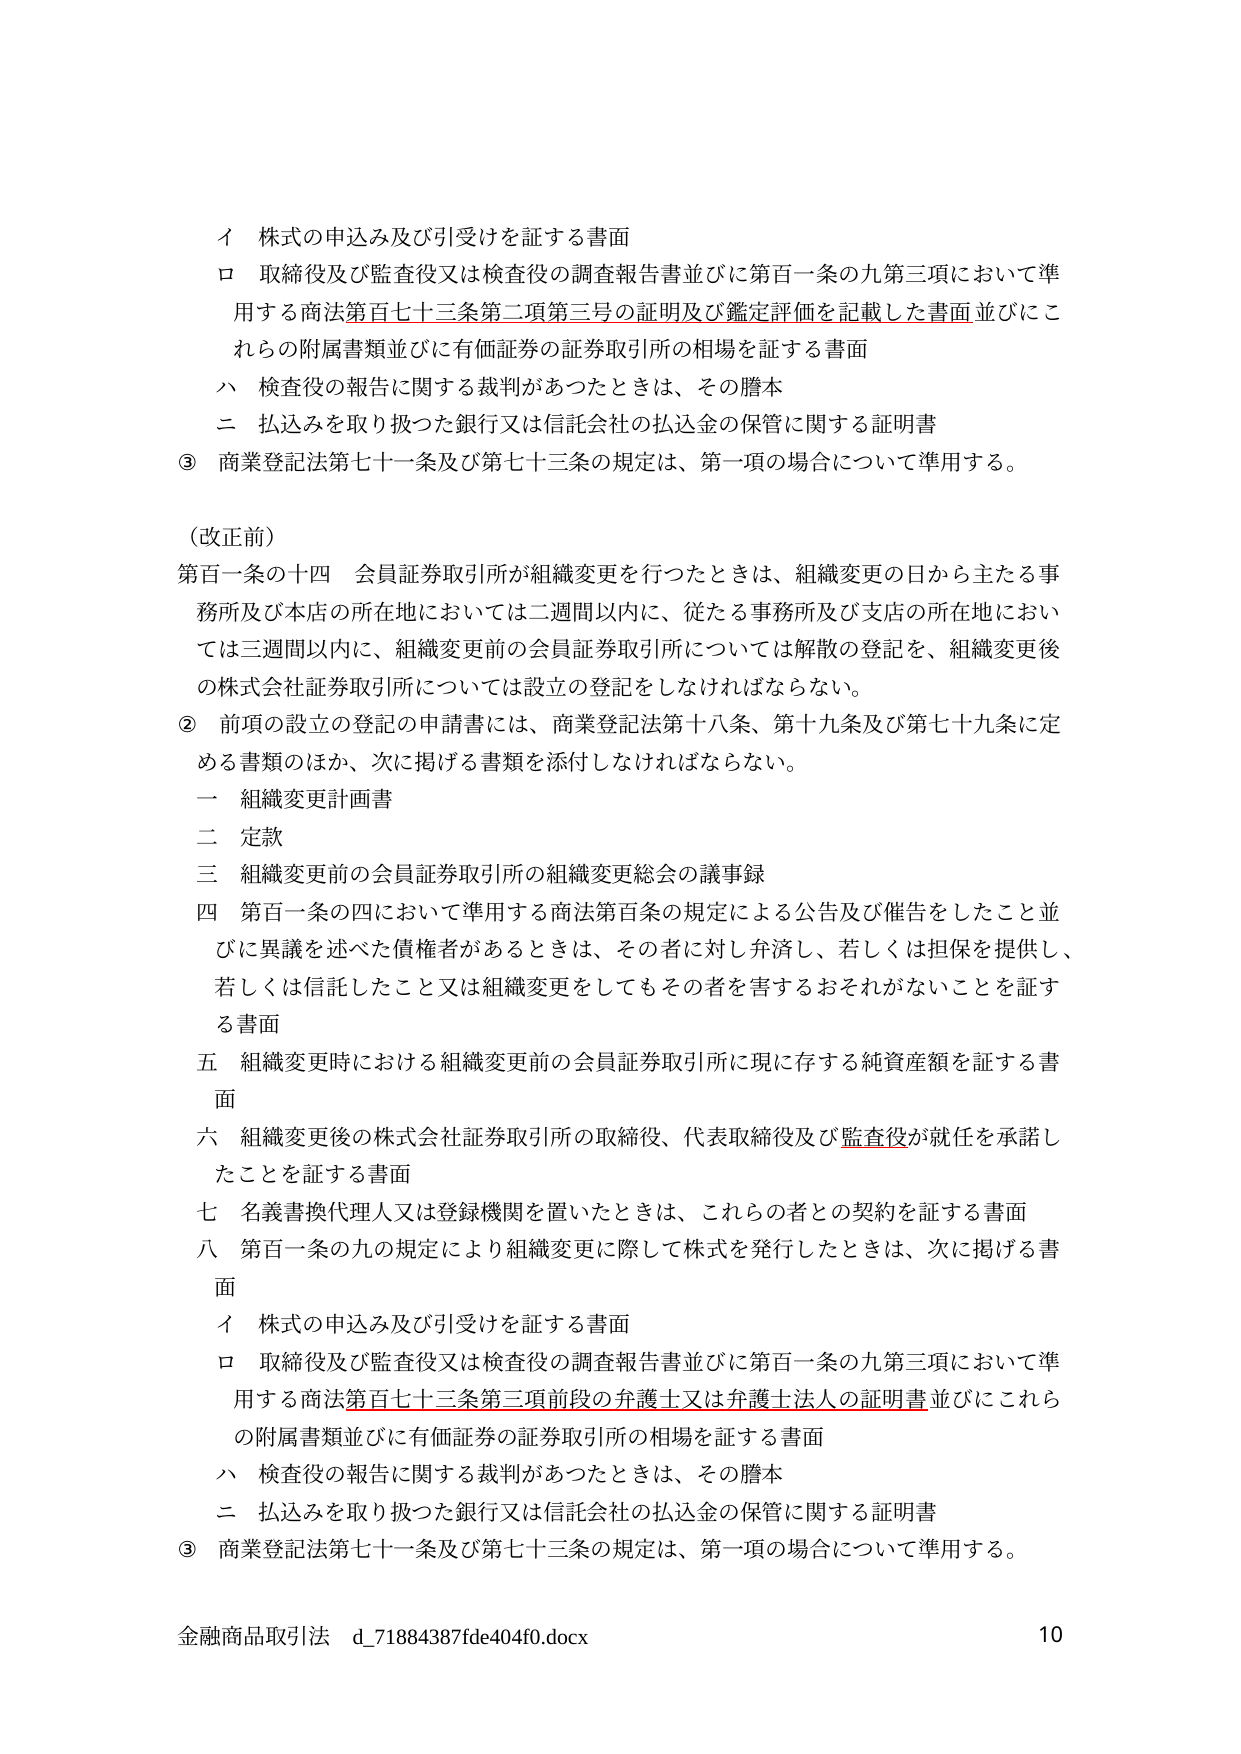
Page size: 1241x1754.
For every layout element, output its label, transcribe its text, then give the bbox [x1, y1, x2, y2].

text ハ 検査役の報告に関する裁判があつたときは、その謄本 [215, 1454, 1063, 1492]
text イ 株式の申込み及び引受けを証する書面 [215, 217, 1063, 254]
text 八 第百一条の九の規定により組織変更に際して株式を発行したときは、次に掲げる書面 [196, 1229, 1063, 1304]
text 二 定款 [196, 817, 1063, 854]
text ③ 商業登記法第七十一条及び第七十三条の規定は、第一項の場合について準用する。 [177, 442, 1063, 479]
text ハ 検査役の報告に関する裁判があつたときは、その謄本 [215, 367, 1063, 404]
text 第百一条の十四 会員証券取引所が組織変更を行つたときは、組織変更の日から主たる事務所及び本店の所在地においては二週間以内に、従たる事務所及び支店の所在地においては三週間以内に、組織変更前の会員証券取引所については解散の登記を、組織変更後の株式会社証券取引所については設立の登記をしなければならない。 [177, 554, 1063, 704]
text ② 前項の設立の登記の申請書には、商業登記法第十八条、第十九条及び第七十九条に定める書類のほか、次に掲げる書類を添付しなければならない。 [177, 704, 1063, 779]
text 四 第百一条の四において準用する商法第百条の規定による公告及び催告をしたこと並びに異議を述べた債権者があるときは、その者に対し弁済し、若しくは担保を提供し、若しくは信託したこと又は組織変更をしてもその者を害するおそれがないことを証する書面 [196, 892, 1063, 1042]
text ロ 取締役及び監査役又は検査役の調査報告書並びに第百一条の九第三項において準用する商法第百七十三条第二項第三号の証明及び鑑定評価を記載した書面並びにこれらの附属書類並びに有価証券の証券取引所の相場を証する書面 [215, 254, 1063, 367]
text ニ 払込みを取り扱つた銀行又は信託会社の払込金の保管に関する証明書 [215, 404, 1063, 442]
text 七 名義書換代理人又は登録機関を置いたときは、これらの者との契約を証する書面 [196, 1192, 1063, 1229]
text イ 株式の申込み及び引受けを証する書面 [215, 1304, 1063, 1342]
text ニ 払込みを取り扱つた銀行又は信託会社の払込金の保管に関する証明書 [215, 1492, 1063, 1529]
text ③ 商業登記法第七十一条及び第七十三条の規定は、第一項の場合について準用する。 [177, 1529, 1063, 1567]
text 三 組織変更前の会員証券取引所の組織変更総会の議事録 [196, 854, 1063, 892]
text 五 組織変更時における組織変更前の会員証券取引所に現に存する純資産額を証する書面 [196, 1042, 1063, 1117]
text （改正前） [177, 517, 1063, 554]
text 六 組織変更後の株式会社証券取引所の取締役、代表取締役及び監査役が就任を承諾したことを証する書面 [196, 1117, 1063, 1192]
text 一 組織変更計画書 [196, 779, 1063, 817]
text ロ 取締役及び監査役又は検査役の調査報告書並びに第百一条の九第三項において準用する商法第百七十三条第三項前段の弁護士又は弁護士法人の証明書並びにこれらの附属書類並びに有価証券の証券取引所の相場を証する書面 [215, 1342, 1063, 1454]
